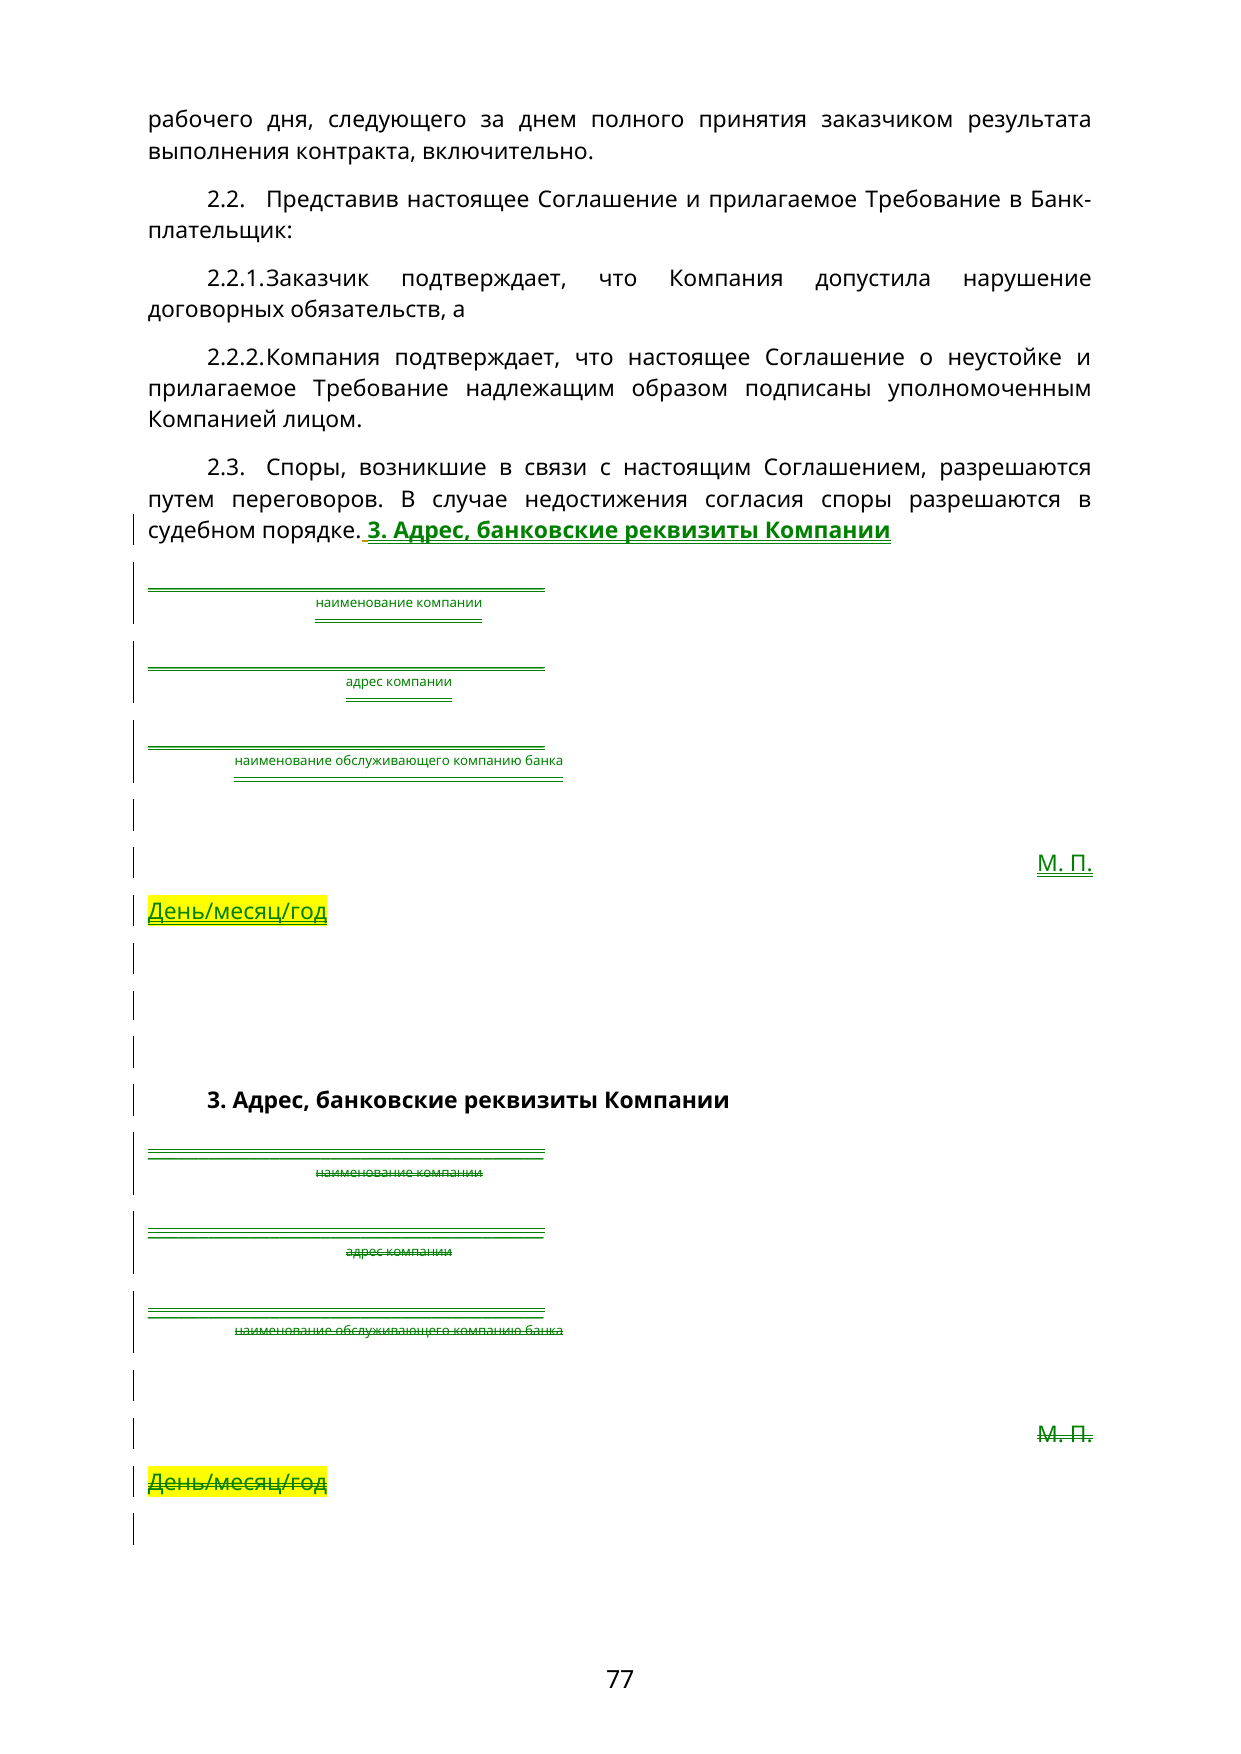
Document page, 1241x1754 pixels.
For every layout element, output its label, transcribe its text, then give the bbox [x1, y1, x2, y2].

text 2.2.1. Заказчик подтверждает, что Компания допустила нарушение договорных обязательств, а [148, 262, 1092, 324]
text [148, 103, 1092, 166]
text 2.2. Представив настоящее Соглашение и прилагаемое Требование в Банк-плательщик: [148, 183, 1092, 245]
text 2.3. Споры, возникшие в связи с настоящим Соглашением, разрешаются путем переговоров. В случае недостижения согласия споры разрешаются в судебном порядке. [148, 451, 1092, 545]
text 2.2.2. Компания подтверждает, что настоящее Соглашение о неустойке и прилагаемое Требование надлежащим образом подписаны уполномоченным Компанией лицом. [148, 341, 1092, 435]
